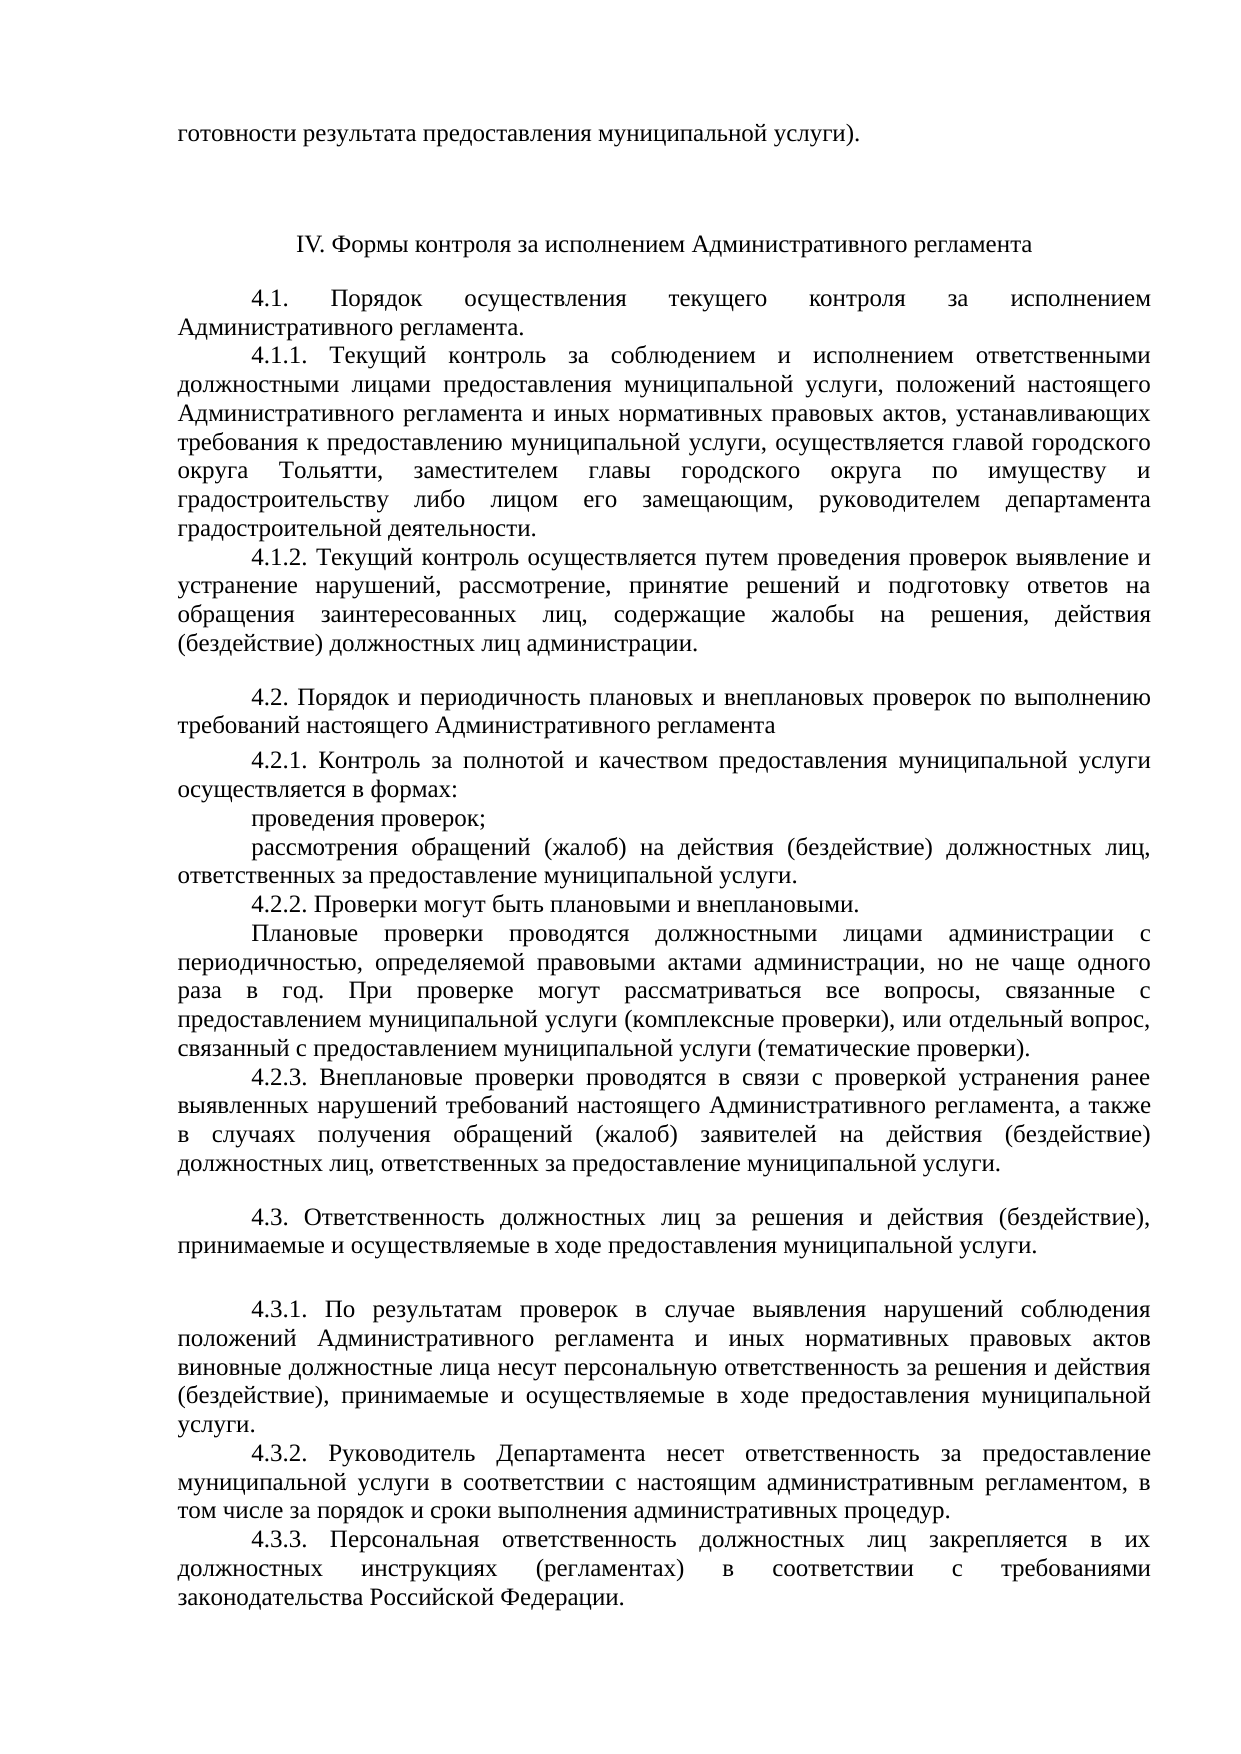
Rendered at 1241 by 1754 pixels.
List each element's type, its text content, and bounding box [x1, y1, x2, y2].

text 4.3.2. Руководитель Департамента несет ответственность за предоставление муниципальной услуги в соответствии с настоящим административным регламентом, в том числе за порядок и сроки выполнения административных процедур. [177, 1438, 1152, 1524]
text Плановые проверки проводятся должностными лицами администрации с периодичностью, определяемой правовыми актами администрации, но не чаще одного раза в год. При проверке могут рассматриваться все вопросы, связанные с предоставлением муниципальной услуги (комплексные проверки), или отдельный вопрос, связанный с предоставлением муниципальной услуги (тематические проверки). [177, 918, 1152, 1062]
text 4.3. Ответственность должностных лиц за решения и действия (бездействие), принимаемые и осуществляемые в ходе предоставления муниципальной услуги. [177, 1202, 1152, 1259]
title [177, 118, 1152, 147]
text проведения проверок; [177, 803, 1152, 832]
text 4.1.1. Текущий контроль за соблюдением и исполнением ответственными должностными лицами предоставления муниципальной услуги, положений настоящего Административного регламента и иных нормативных правовых актов, устанавливающих требования к предоставлению муниципальной услуги, осуществляется главой городского округа Тольятти, заместителем главы городского округа по имуществу и градостроительству либо лицом его замещающим, руководителем департамента градостроительной деятельности. [177, 341, 1152, 542]
text 4.3.3. Персональная ответственность должностных лиц закрепляется в их должностных инструкциях (регламентах) в соответствии с требованиями законодательства Российской Федерации. [177, 1524, 1152, 1611]
text 4.2.3. Внеплановые проверки проводятся в связи с проверкой устранения ранее выявленных нарушений требований настоящего Административного регламента, а также в случаях получения обращений (жалоб) заявителей на действия (бездействие) должностных лиц, ответственных за предоставление муниципальной услуги. [177, 1062, 1152, 1177]
text 4.1.2. Текущий контроль осуществляется путем проведения проверок выявление и устранение нарушений, рассмотрение, принятие решений и подготовку ответов на обращения заинтересованных лиц, содержащие жалобы на решения, действия (бездействие) должностных лиц администрации. [177, 542, 1152, 657]
text 4.2.1. Контроль за полнотой и качеством предоставления муниципальной услуги осуществляется в формах: [177, 746, 1152, 803]
text рассмотрения обращений (жалоб) на действия (бездействие) должностных лиц, ответственных за предоставление муниципальной услуги. [177, 832, 1152, 889]
text IV. Формы контроля за исполнением Административного регламента [177, 229, 1152, 258]
text 4.3.1. По результатам проверок в случае выявления нарушений соблюдения положений Административного регламента и иных нормативных правовых актов виновные должностные лица несут персональную ответственность за решения и действия (бездействие), принимаемые и осуществляемые в ходе предоставления муниципальной услуги. [177, 1294, 1152, 1438]
text 4.2.2. Проверки могут быть плановыми и внеплановыми. [177, 889, 1152, 918]
text 4.1. Порядок осуществления текущего контроля за исполнением Административного регламента. [177, 283, 1152, 341]
text 4.2. Порядок и периодичность плановых и внеплановых проверок по выполнению требований настоящего Административного регламента [177, 682, 1152, 739]
